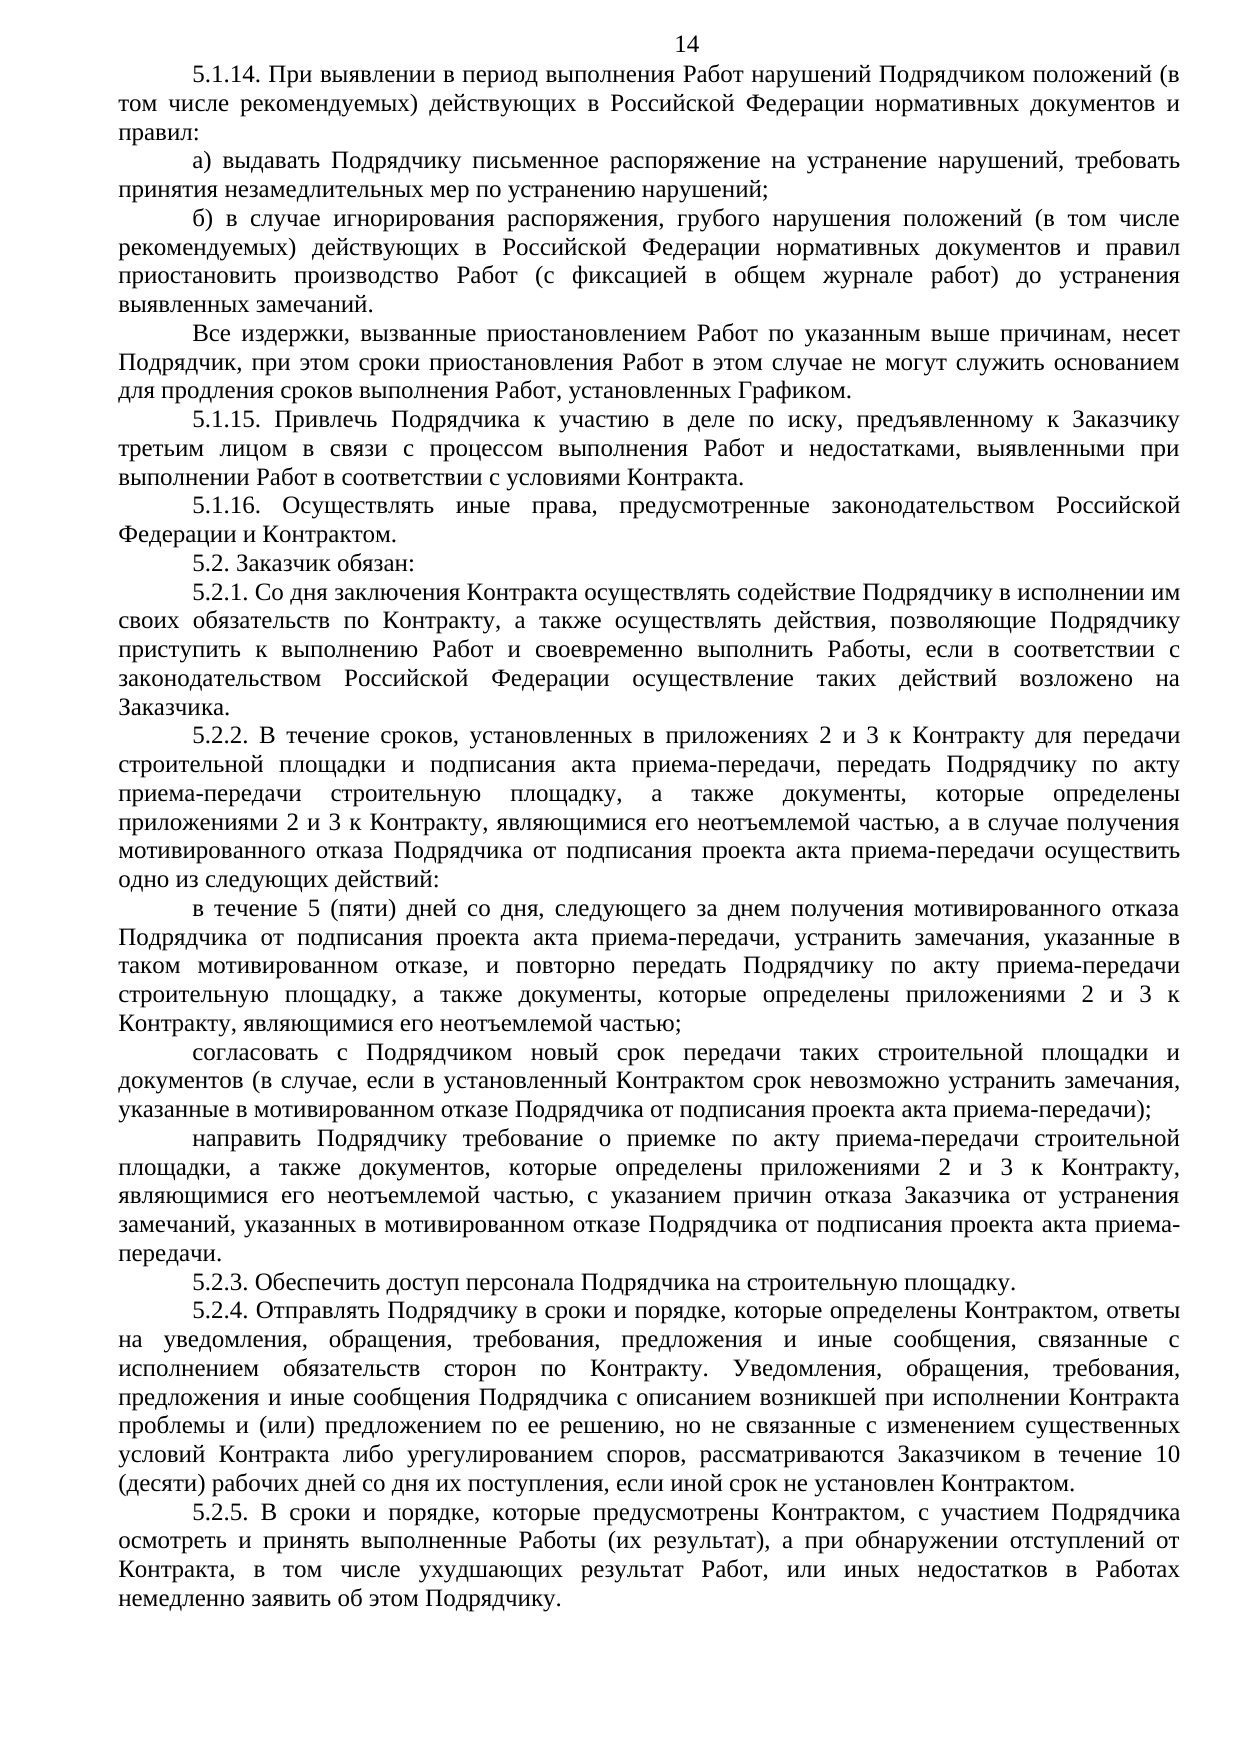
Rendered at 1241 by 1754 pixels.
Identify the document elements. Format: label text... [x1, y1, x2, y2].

text 5.2.2. В течение сроков, установленных в приложениях 2 и 3 к Контракту для передачи строительной площадки и подписания акта приема-передачи, передать Подрядчику по акту приема-передачи строительную площадку, а также документы, которые определены приложениями 2 и 3 к Контракту, являющимися его неотъемлемой частью, а в случае получения мотивированного отказа Подрядчика от подписания проекта акта приема-передачи осуществить одно из следующих действий: [118, 720, 1181, 893]
text направить Подрядчику требование о приемке по акту приема-передачи строительной площадки, а также документов, которые определены приложениями 2 и 3 к Контракту, являющимися его неотъемлемой частью, с указанием причин отказа Заказчика от устранения замечаний, указанных в мотивированном отказе Подрядчика от подписания проекта акта приема-передачи. [118, 1123, 1181, 1267]
text 5.1.16. Осуществлять иные права, предусмотренные законодательством Российской Федерации и Контрактом. [118, 490, 1181, 548]
text б) в случае игнорирования распоряжения, грубого нарушения положений (в том числе рекомендуемых) действующих в Российской Федерации нормативных документов и правил приостановить производство Работ (с фиксацией в общем журнале работ) до устранения выявленных замечаний. [118, 203, 1181, 318]
text 5.2.3. Обеспечить доступ персонала Подрядчика на строительную площадку. [118, 1267, 1181, 1295]
text 5.2.1. Со дня заключения Контракта осуществлять содействие Подрядчику в исполнении им своих обязательств по Контракту, а также осуществлять действия, позволяющие Подрядчику приступить к выполнению Работ и своевременно выполнить Работы, если в соответствии с законодательством Российской Федерации осуществление таких действий возложено на Заказчика. [118, 577, 1181, 720]
text 5.2.4. Отправлять Подрядчику в сроки и порядке, которые определены Контрактом, ответы на уведомления, обращения, требования, предложения и иные сообщения, связанные с исполнением обязательств сторон по Контракту. Уведомления, обращения, требования, предложения и иные сообщения Подрядчика с описанием возникшей при исполнении Контракта проблемы и (или) предложением по ее решению, но не связанные с изменением существенных условий Контракта либо урегулированием споров, рассматриваются Заказчиком в течение 10 (десяти) рабочих дней со дня их поступления, если иной срок не установлен Контрактом. [118, 1295, 1181, 1497]
text 5.1.14. При выявлении в период выполнения Работ нарушений Подрядчиком положений (в том числе рекомендуемых) действующих в Российской Федерации нормативных документов и правил: [118, 59, 1181, 145]
text а) выдавать Подрядчику письменное распоряжение на устранение нарушений, требовать принятия незамедлительных мер по устранению нарушений; [118, 145, 1181, 203]
text 5.2. Заказчик обязан: [118, 548, 1181, 577]
text 5.1.15. Привлечь Подрядчика к участию в деле по иску, предъявленному к Заказчику третьим лицом в связи с процессом выполнения Работ и недостатками, выявленными при выполнении Работ в соответствии с условиями Контракта. [118, 404, 1181, 490]
text согласовать с Подрядчиком новый срок передачи таких строительной площадки и документов (в случае, если в установленный Контрактом срок невозможно устранить замечания, указанные в мотивированном отказе Подрядчика от подписания проекта акта приема-передачи); [118, 1037, 1181, 1123]
text в течение 5 (пяти) дней со дня, следующего за днем получения мотивированного отказа Подрядчика от подписания проекта акта приема-передачи, устранить замечания, указанные в таком мотивированном отказе, и повторно передать Подрядчику по акту приема-передачи строительную площадку, а также документы, которые определены приложениями 2 и 3 к Контракту, являющимися его неотъемлемой частью; [118, 893, 1181, 1037]
text 5.2.5. В сроки и порядке, которые предусмотрены Контрактом, с участием Подрядчика осмотреть и принять выполненные Работы (их результат), а при обнаружении отступлений от Контракта, в том числе ухудшающих результат Работ, или иных недостатков в Работах немедленно заявить об этом Подрядчику. [118, 1497, 1181, 1612]
